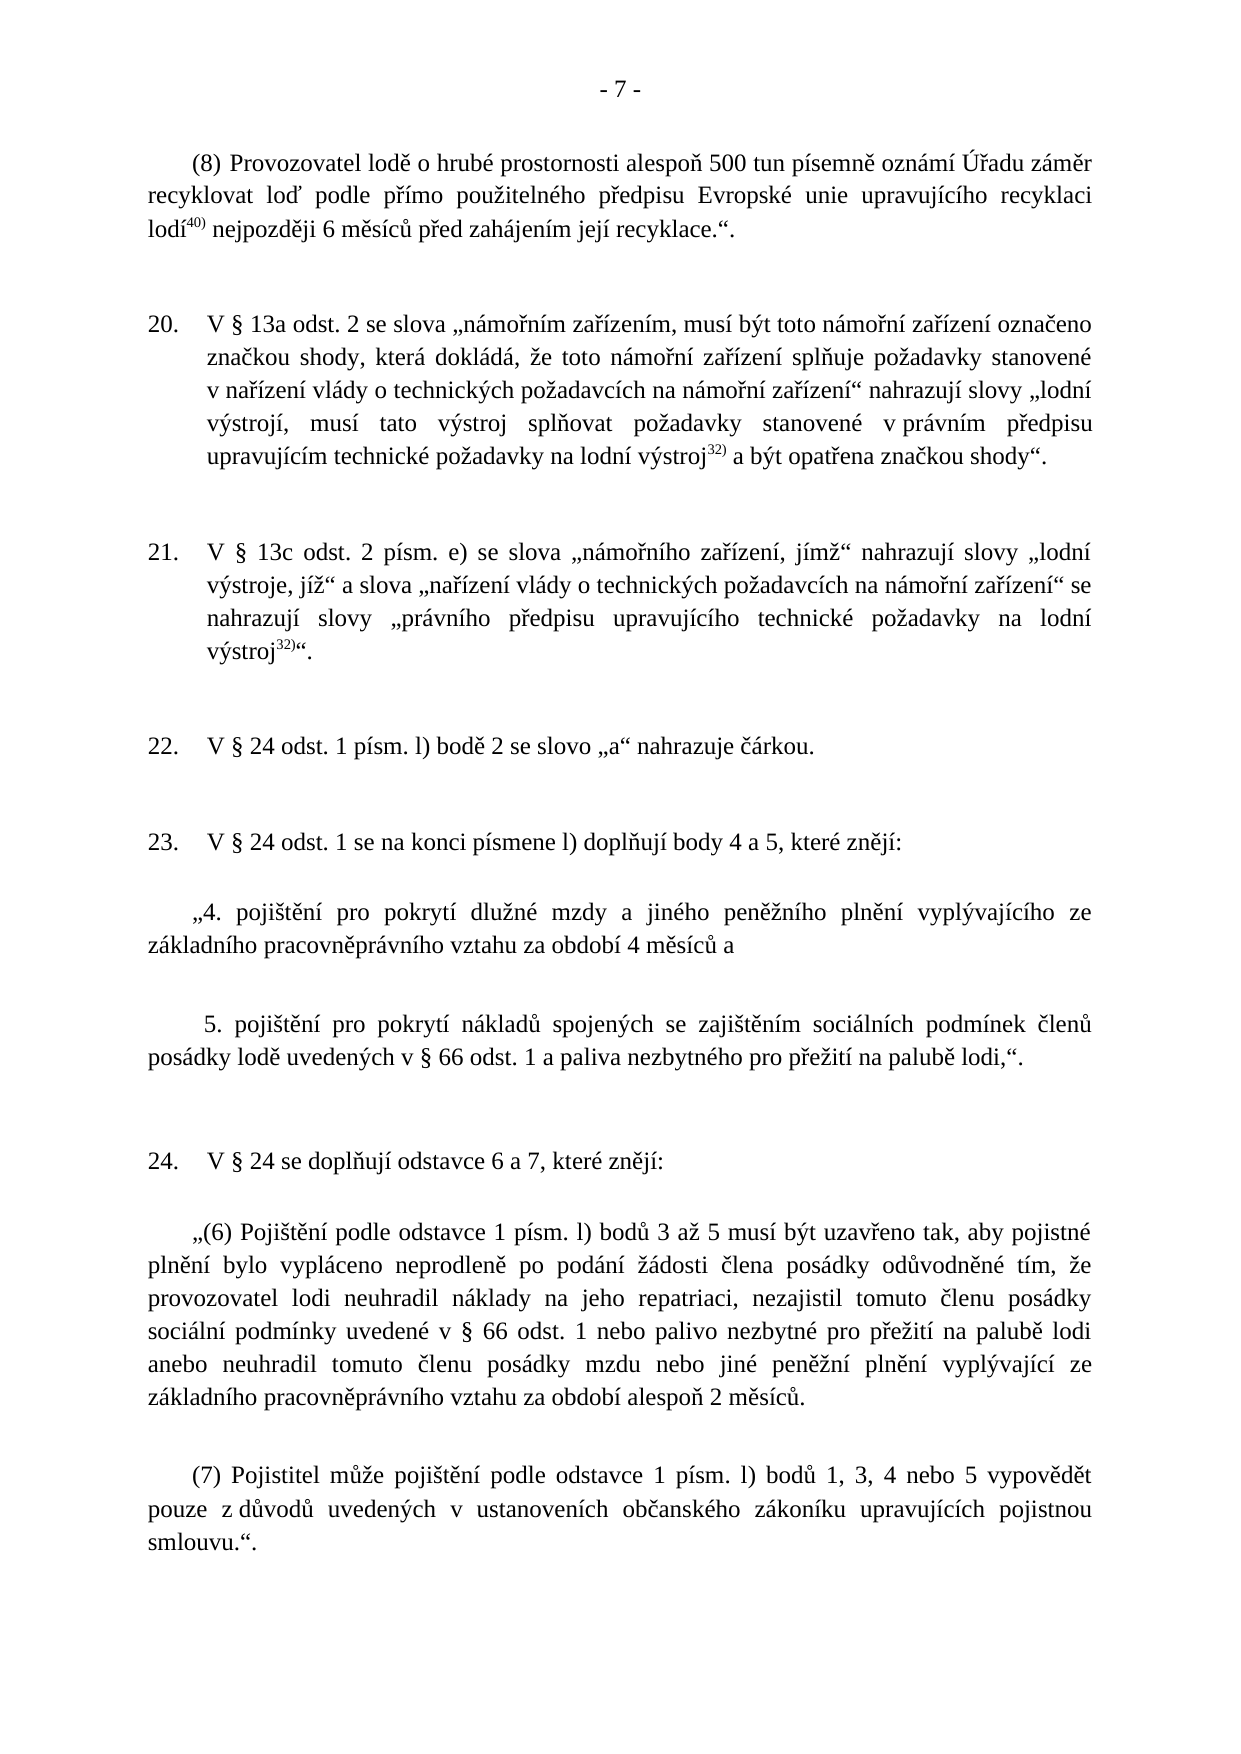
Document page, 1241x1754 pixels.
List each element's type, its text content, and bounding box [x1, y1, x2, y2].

text (7) Pojistitel může pojištění podle odstavce 1 písm. l) bodů 1, 3, 4 nebo 5 vypovědět pouze z důvodů uvedených v ustanoveních občanského zákoníku upravujících pojistnou smlouvu.“. [148, 1461, 1093, 1555]
text V § 13a odst. 2 se slova „námořním zařízením, musí být toto námořní zařízení označeno značkou shody, která dokládá, že toto námořní zařízení splňuje požadavky stanovené v nařízení vlády o technických požadavcích na námořní zařízení“ nahrazují slovy „lodní výstrojí, musí tato výstroj splňovat požadavky stanovené v právním předpisu upravujícím technické požadavky na lodní výstroj32) a být opatřena značkou shody“. [148, 309, 1093, 470]
text V § 13c odst. 2 písm. e) se slova „námořního zařízení, jímž“ nahrazují slovy „lodní výstroje, jíž“ a slova „nařízení vlády o technických požadavcích na námořní zařízení“ se nahrazují slovy „právního předpisu upravujícího technické požadavky na lodní výstroj32)“. [148, 537, 1093, 664]
text Provozovatel lodě o hrubé prostornosti alespoň 500 tun písemně oznámí Úřadu záměr recyklovat loď podle přímo použitelného předpisu Evropské unie upravujícího recyklaci lodí40) nejpozději 6 měsíců před zahájením její recyklace.“. [148, 148, 1093, 242]
text V § 24 odst. 1 se na konci písmene l) doplňují body 4 a 5, které znějí: [148, 827, 1093, 856]
text V § 24 se doplňují odstavce 6 a 7, které znějí: [148, 1146, 1093, 1175]
text V § 24 odst. 1 písm. l) bodě 2 se slovo „a“ nahrazuje čárkou. [148, 731, 1093, 760]
text „4. pojištění pro pokrytí dlužné mzdy a jiného peněžního plnění vyplývajícího ze základního pracovněprávního vztahu za období 4 měsíců a [148, 897, 1093, 959]
text 5. pojištění pro pokrytí nákladů spojených se zajištěním sociálních podmínek členů posádky lodě uvedených v § 66 odst. 1 a paliva nezbytného pro přežití na palubě lodi,“. [148, 1009, 1093, 1071]
text „(6) Pojištění podle odstavce 1 písm. l) bodů 3 až 5 musí být uzavřeno tak, aby pojistné plnění bylo vypláceno neprodleně po podání žádosti člena posádky odůvodněné tím, že provozovatel lodi neuhradil náklady na jeho repatriaci, nezajistil tomuto členu posádky sociální podmínky uvedené v § 66 odst. 1 nebo palivo nezbytné pro přežití na palubě lodi anebo neuhradil tomuto členu posádky mzdu nebo jiné peněžní plnění vyplývající ze základního pracovněprávního vztahu za období alespoň 2 měsíců. [148, 1217, 1093, 1411]
